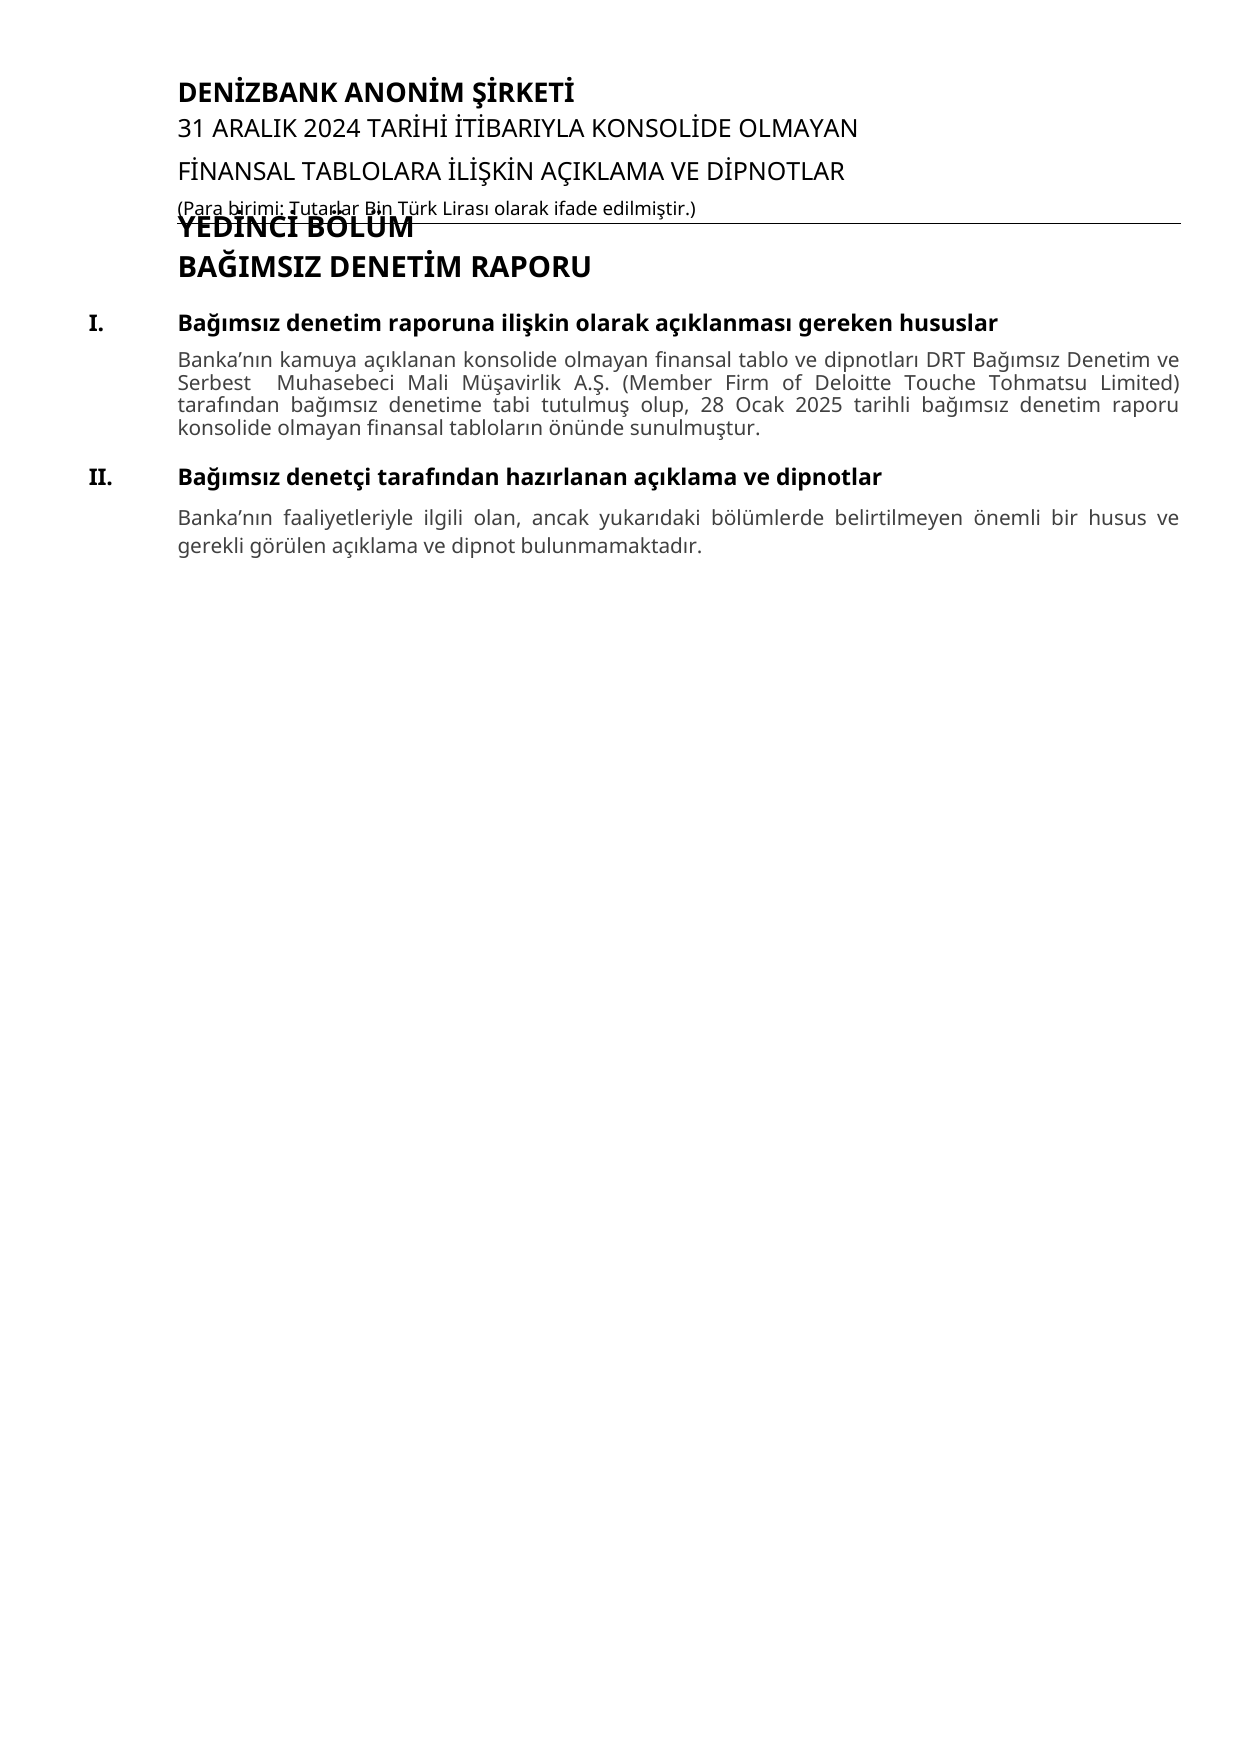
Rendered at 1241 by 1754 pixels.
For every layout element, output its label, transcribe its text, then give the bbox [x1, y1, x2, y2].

list Bağımsız denetçi tarafından hazırlanan açıklama ve dipnotlar [88, 465, 1181, 490]
list Bağımsız denetim raporuna ilişkin olarak açıklanması gereken hususlar [88, 311, 1181, 336]
text YEDİNCİ BÖLÜM [177, 207, 1181, 246]
text BAĞIMSIZ DENETİM RAPORU [177, 246, 1181, 286]
text Banka’nın faaliyetleriyle ilgili olan, ancak yukarıdaki bölümlerde belirtilmeyen önemli bir husus ve gerekli görülen açıklama ve dipnot bulunmamaktadır. [177, 503, 1181, 560]
text Banka’nın kamuya açıklanan konsolide olmayan finansal tablo ve dipnotları DRT Bağımsız Denetim ve Serbest Muhasebeci Mali Müşavirlik A.Ş. (Member Firm of Deloitte Touche Tohmatsu Limited) tarafından bağımsız denetime tabi tutulmuş olup, 28 Ocak 2025 tarihli bağımsız denetim raporu konsolide olmayan finansal tabloların önünde sunulmuştur. [177, 349, 1181, 440]
